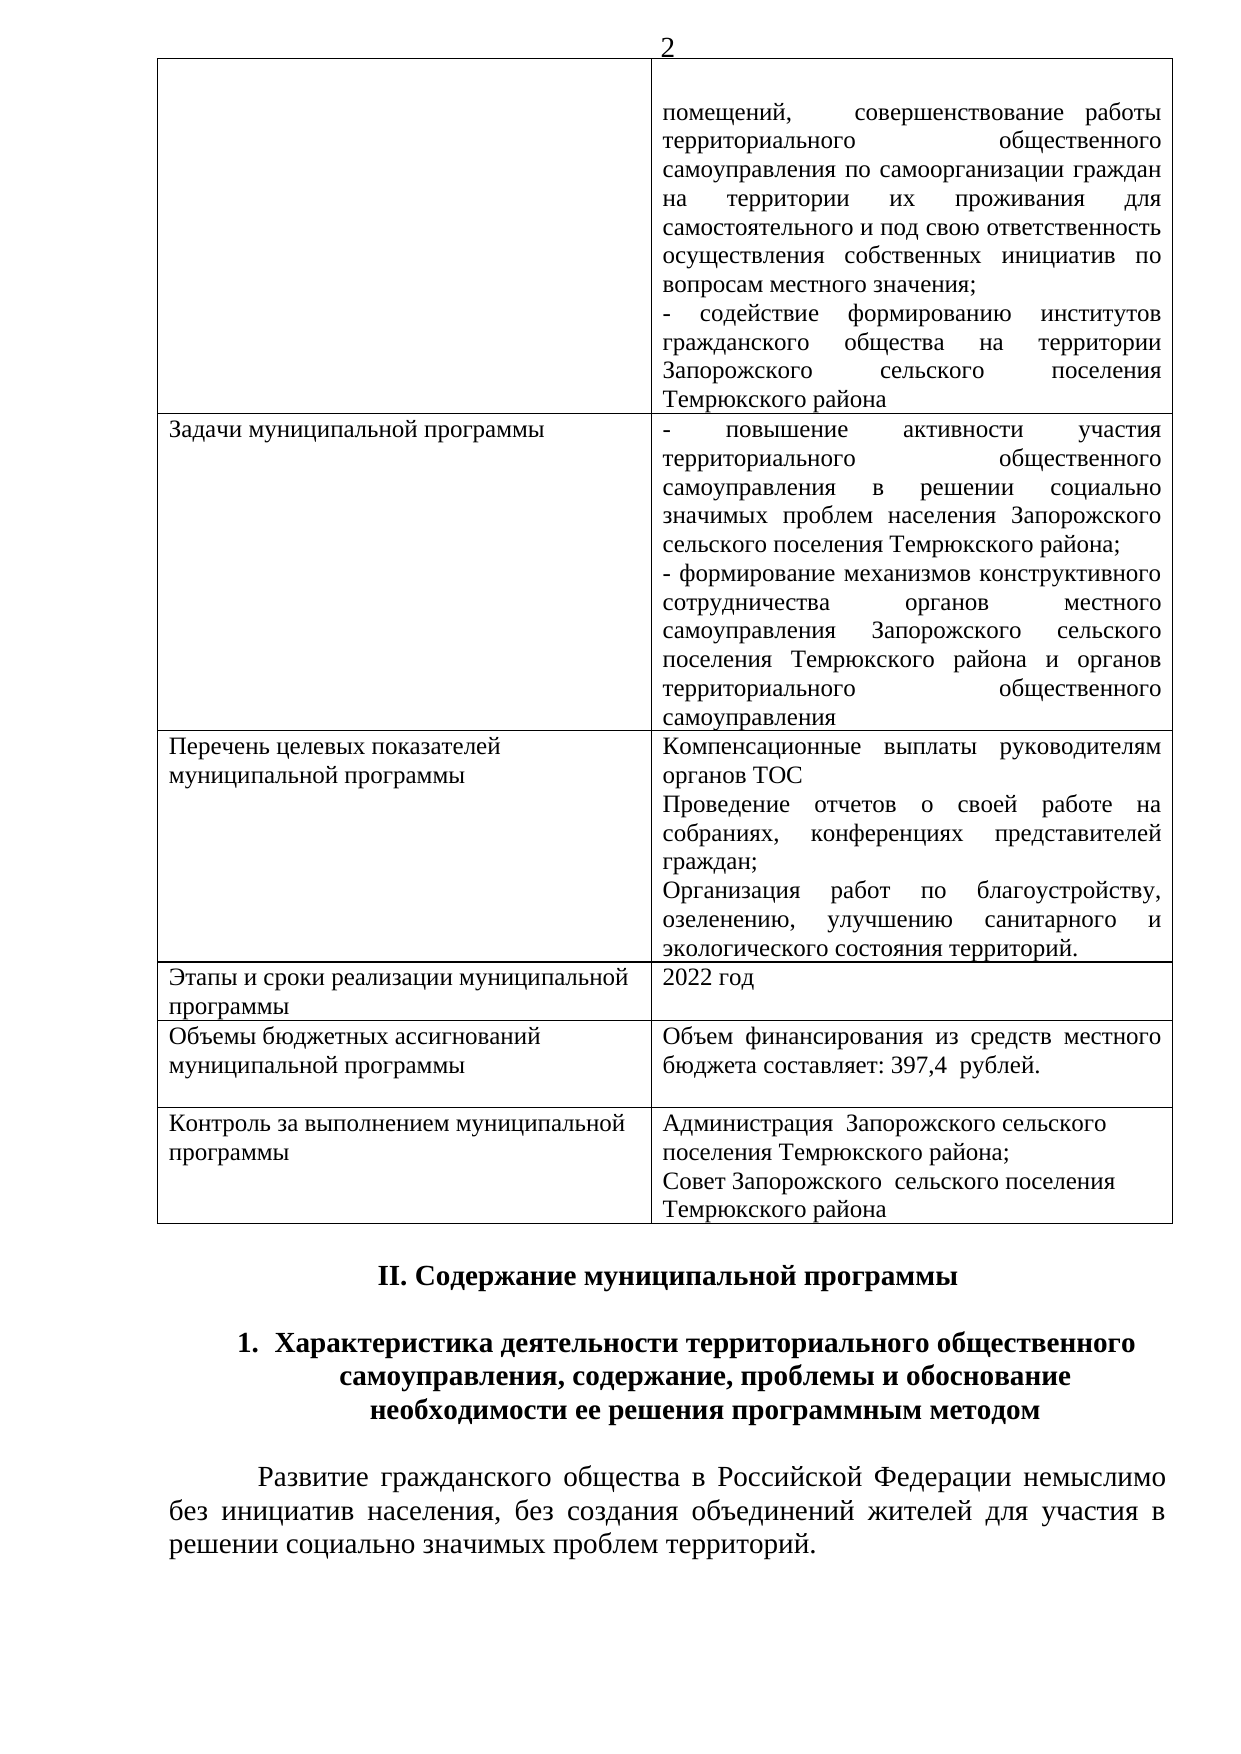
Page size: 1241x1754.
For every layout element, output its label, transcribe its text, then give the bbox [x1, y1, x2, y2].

table_cell - повышение активности участия территориального общественного самоуправления в решении социально значимых проблем населения Запорожского сельского поселения Темрюкского района; - формирование механизмов конструктивного сотрудничества органов местного самоуправления Запорожского сельского поселения Темрюкского района и органов территориального общественного самоуправления [652, 414, 1172, 730]
table_cell Задачи муниципальной программы [158, 414, 651, 730]
table_cell Перечень целевых показателей муниципальной программы [158, 731, 651, 961]
text II. Содержание муниципальной программы [169, 1258, 1167, 1291]
table_cell Этапы и сроки реализации муниципальной программы [158, 963, 651, 1020]
table_cell 2022 год [652, 963, 1172, 1020]
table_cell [158, 59, 651, 413]
table_cell Объем финансирования из средств местного бюджета составляет: 397,4 рублей. [652, 1021, 1172, 1107]
list Характеристика деятельности территориального общественного самоуправления, содержание, проблемы и обоснование необходимости ее решения программным методом [206, 1325, 1167, 1426]
table_cell Администрация Запорожского сельского поселения Темрюкского района; Совет Запорожского сельского поселения Темрюкского района [652, 1108, 1172, 1223]
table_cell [652, 59, 1172, 413]
text Развитие гражданского общества в Российской Федерации немыслимо без инициатив населения, без создания объединений жителей для участия в решении социально значимых проблем территорий. [169, 1459, 1167, 1560]
table_cell Компенсационные выплаты руководителям органов ТОС Проведение отчетов о своей работе на собраниях, конференциях представителей граждан; Организация работ по благоустройству, озеленению, улучшению санитарного и экологического состояния территорий. [652, 731, 1172, 961]
table_cell Контроль за выполнением муниципальной программы [158, 1108, 651, 1223]
table_cell Объемы бюджетных ассигнований муниципальной программы [158, 1021, 651, 1107]
